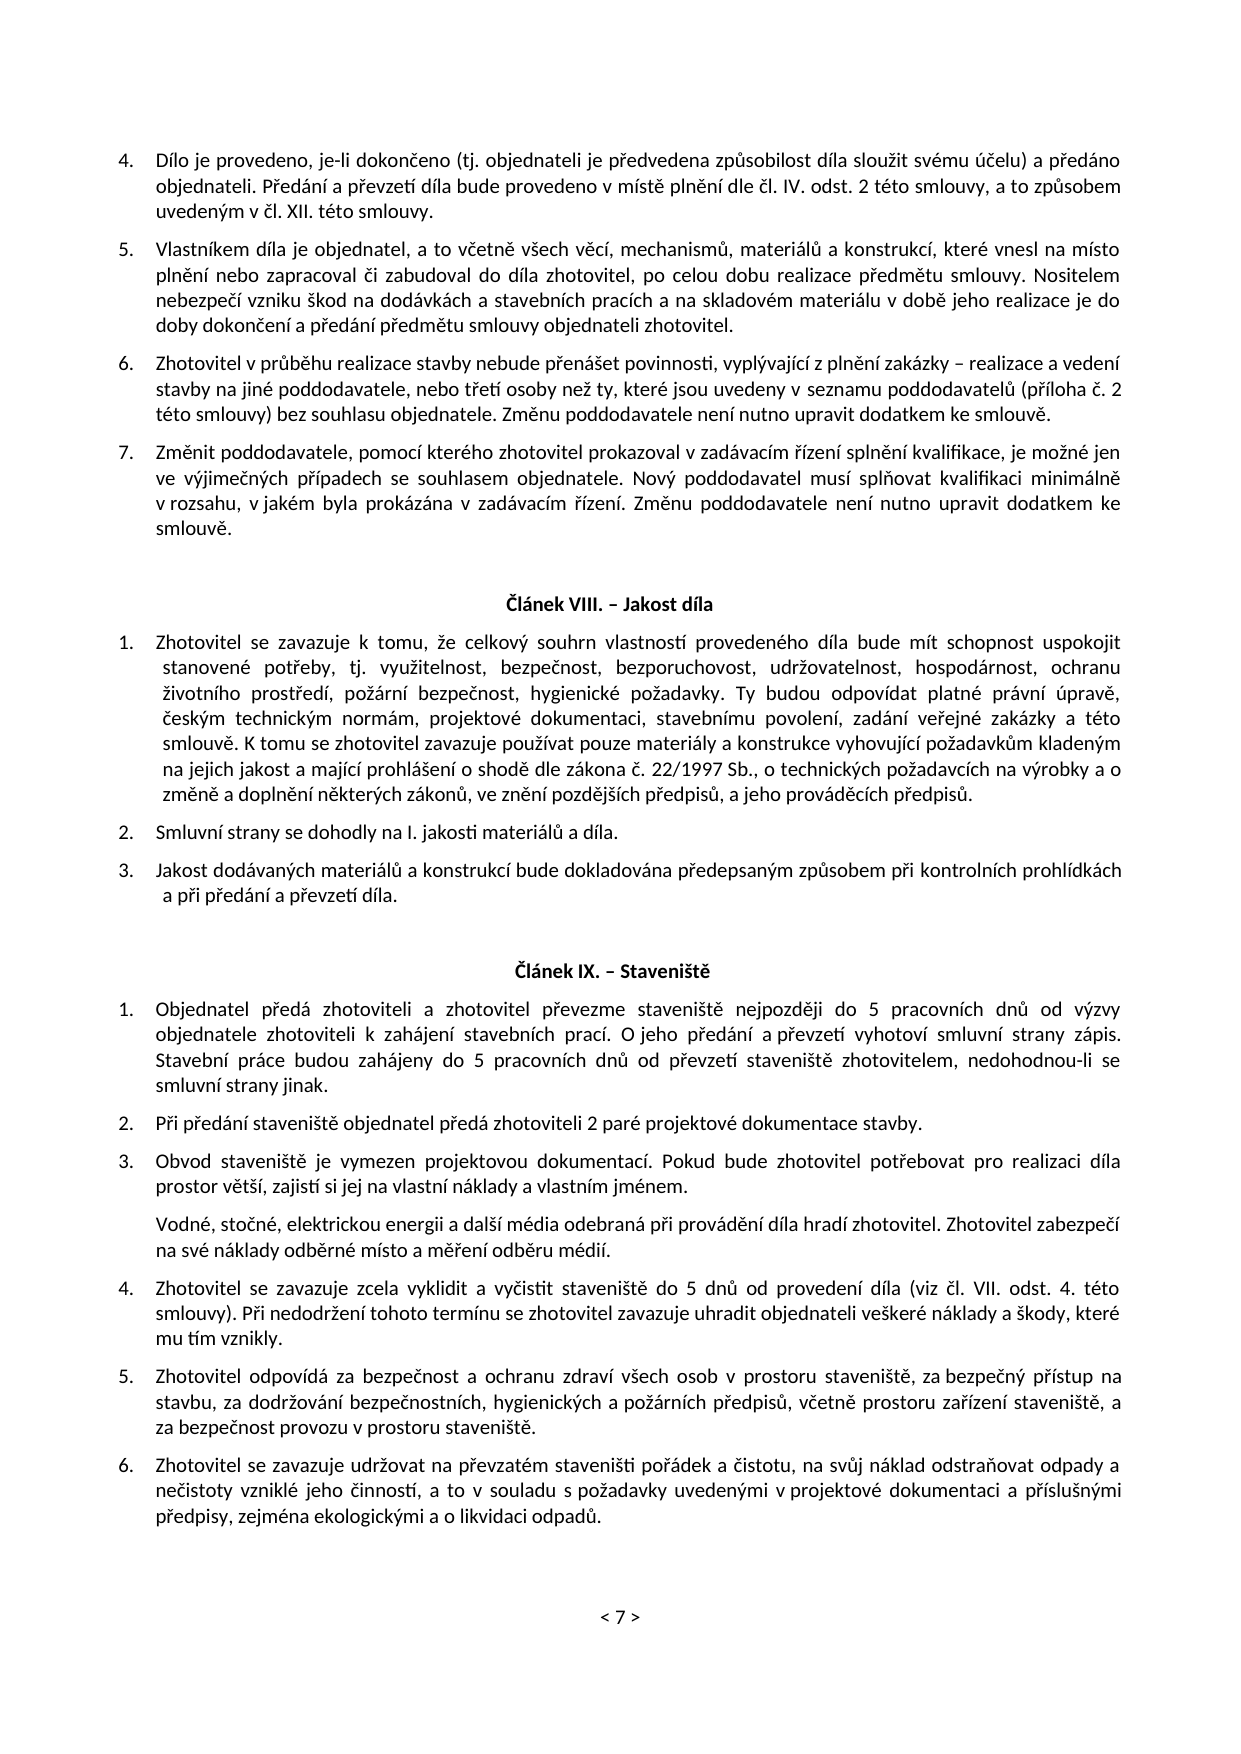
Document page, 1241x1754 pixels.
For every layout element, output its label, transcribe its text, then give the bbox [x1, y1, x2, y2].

subtitle Staveniště [156, 958, 1122, 983]
list Zhotovitel se zavazuje udržovat na převzatém staveništi pořádek a čistotu, na svůj náklad odstraňovat odpady a nečistoty vzniklé jeho činností, a to v souladu s požadavky uvedenými v projektové dokumentaci a příslušnými předpisy, zejména ekologickými a o likvidaci odpadů. [118, 1452, 1122, 1528]
list Dílo je provedeno, je-li dokončeno (tj. objednateli je předvedena způsobilost díla sloužit svému účelu) a předáno objednateli. Předání a převzetí díla bude provedeno v místě plnění dle čl. IV. odst. 2 této smlouvy, a to způsobem uvedeným v čl. XII. této smlouvy. [118, 148, 1122, 224]
text Vodné, stočné, elektrickou energii a další média odebraná při provádění díla hradí zhotovitel. Zhotovitel zabezpečí na své náklady odběrné místo a měření odběru médií. [156, 1211, 1122, 1262]
list Zhotovitel v průběhu realizace stavby nebude přenášet povinnosti, vyplývající z plnění zakázky – realizace a vedení stavby na jiné poddodavatele, nebo třetí osoby než ty, které jsou uvedeny v seznamu poddodavatelů (příloha č. 2 této smlouvy) bez souhlasu objednatele. Změnu poddodavatele není nutno upravit dodatkem ke smlouvě. [118, 351, 1122, 427]
list Zhotovitel se zavazuje zcela vyklidit a vyčistit staveniště do 5 dnů od provedení díla (viz čl. VII. odst. 4. této smlouvy). Při nedodržení tohoto termínu se zhotovitel zavazuje uhradit objednateli veškeré náklady a škody, které mu tím vznikly. [118, 1275, 1122, 1351]
list Objednatel předá zhotoviteli a zhotovitel převezme staveniště nejpozději do 5 pracovních dnů od výzvy objednatele zhotoviteli k zahájení stavebních prací. O jeho předání a převzetí vyhotoví smluvní strany zápis. Stavební práce budou zahájeny do 5 pracovních dnů od převzetí staveniště zhotovitelem, nedohodnou-li se smluvní strany jinak. [118, 996, 1122, 1098]
list Obvod staveniště je vymezen projektovou dokumentací. Pokud bude zhotovitel potřebovat pro realizaci díla prostor větší, zajistí si jej na vlastní náklady a vlastním jménem. [118, 1148, 1122, 1199]
list Při předání staveniště objednatel předá zhotoviteli 2 paré projektové dokumentace stavby. [118, 1110, 1122, 1136]
subtitle Jakost díla [156, 591, 1122, 616]
list Vlastníkem díla je objednatel, a to včetně všech věcí, mechanismů, materiálů a konstrukcí, které vnesl na místo plnění nebo zapracoval či zabudoval do díla zhotovitel, po celou dobu realizace předmětu smlouvy. Nositelem nebezpečí vzniku škod na dodávkách a stavebních pracích a na skladovém materiálu v době jeho realizace je do doby dokončení a předání předmětu smlouvy objednateli zhotovitel. [118, 236, 1122, 338]
list Zhotovitel se zavazuje k tomu, že celkový souhrn vlastností provedeného díla bude mít schopnost uspokojit stanovené potřeby, tj. využitelnost, bezpečnost, bezporuchovost, udržovatelnost, hospodárnost, ochranu životního prostředí, požární bezpečnost, hygienické požadavky. Ty budou odpovídat platné právní úpravě, českým technickým normám, projektové dokumentaci, stavebnímu povolení, zadání veřejné zakázky a této smlouvě. K tomu se zhotovitel zavazuje používat pouze materiály a konstrukce vyhovující požadavkům kladeným na jejich jakost a mající prohlášení o shodě dle zákona č. 22/1997 Sb., o technických požadavcích na výrobky a o změně a doplnění některých zákonů, ve znění pozdějších předpisů, a jeho prováděcích předpisů. [118, 629, 1122, 807]
list Změnit poddodavatele, pomocí kterého zhotovitel prokazoval v zadávacím řízení splnění kvalifikace, je možné jen ve výjimečných případech se souhlasem objednatele. Nový poddodavatel musí splňovat kvalifikaci minimálně v rozsahu, v jakém byla prokázána v zadávacím řízení. Změnu poddodavatele není nutno upravit dodatkem ke smlouvě. [118, 439, 1122, 541]
list Zhotovitel odpovídá za bezpečnost a ochranu zdraví všech osob v prostoru staveniště, za bezpečný přístup na stavbu, za dodržování bezpečnostních, hygienických a požárních předpisů, včetně prostoru zařízení staveniště, a za bezpečnost provozu v prostoru staveniště. [118, 1363, 1122, 1440]
list Smluvní strany se dohodly na I. jakosti materiálů a díla. [118, 819, 1122, 845]
list Jakost dodávaných materiálů a konstrukcí bude dokladována předepsaným způsobem při kontrolních prohlídkách a při předání a převzetí díla. [118, 857, 1122, 908]
